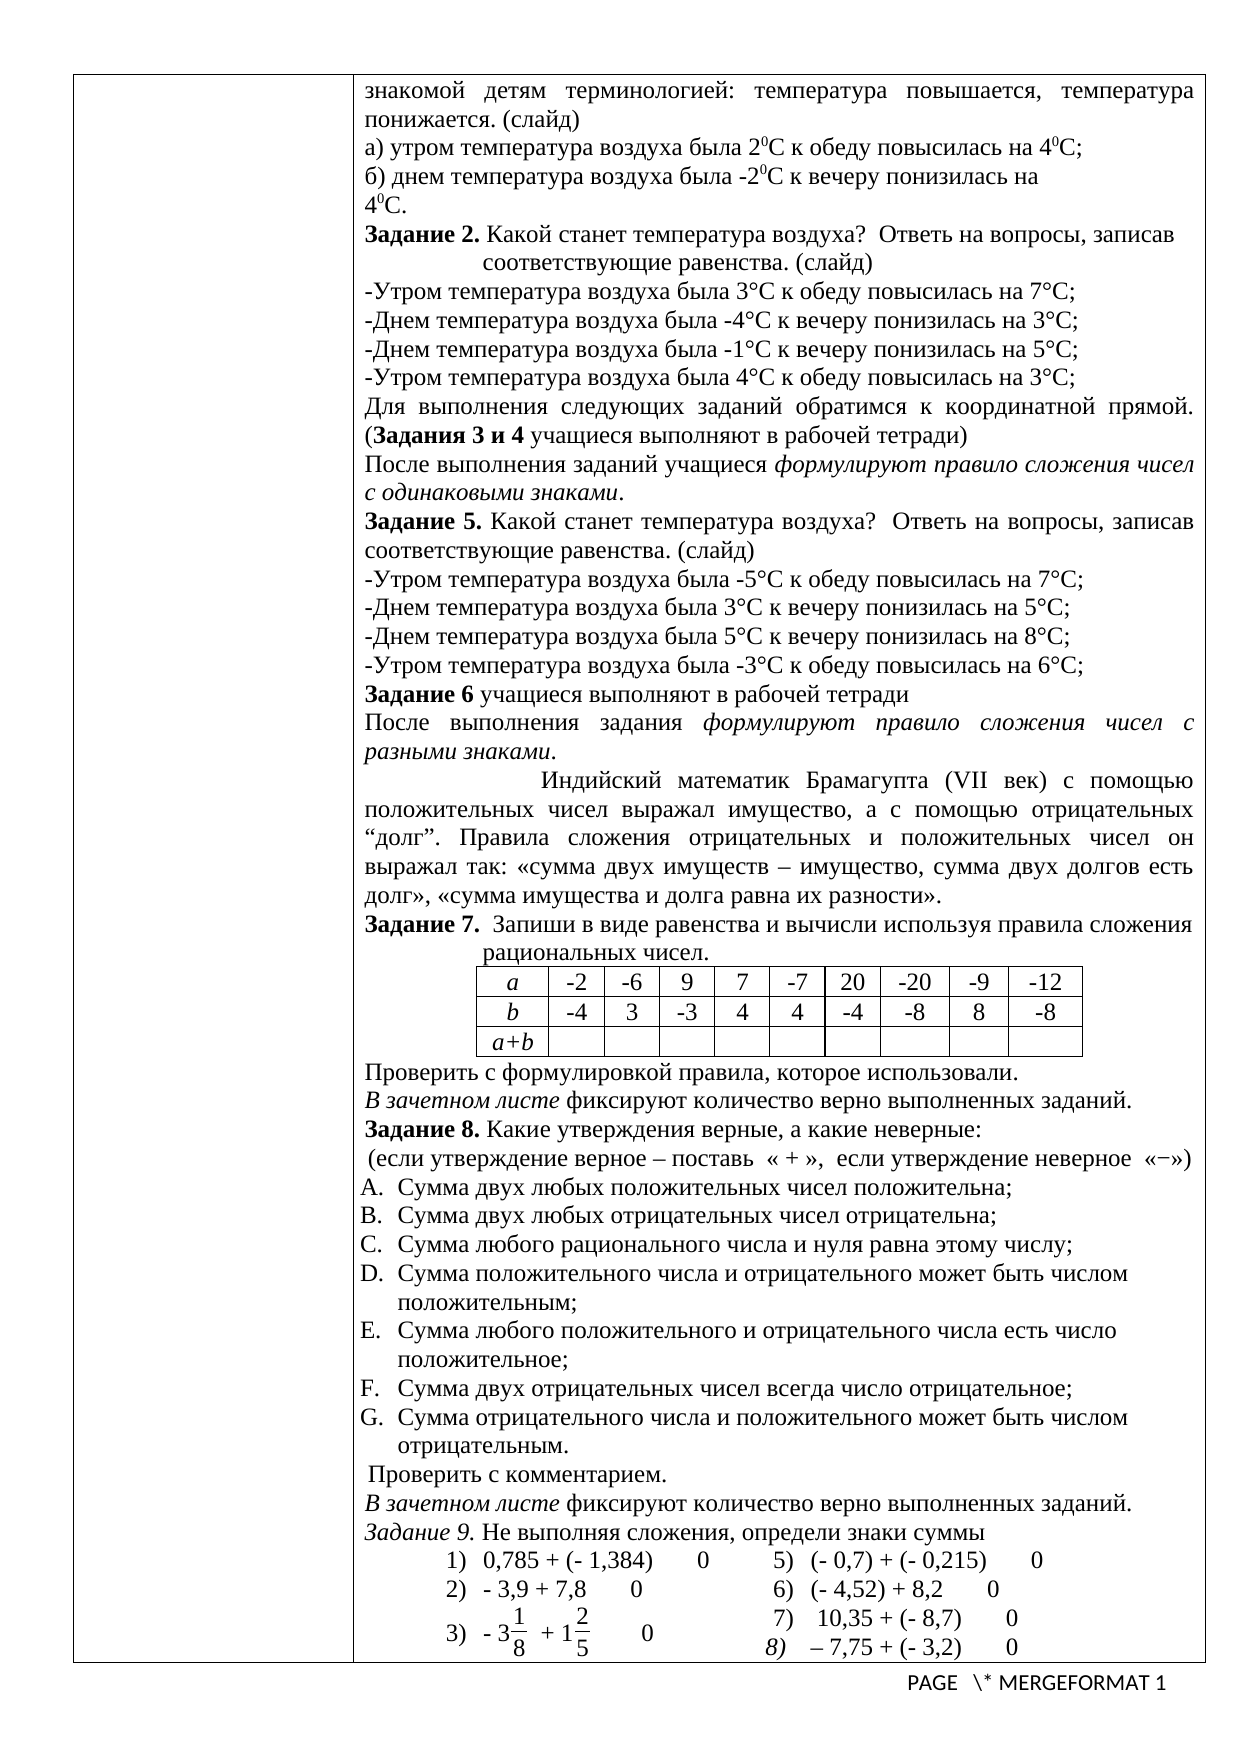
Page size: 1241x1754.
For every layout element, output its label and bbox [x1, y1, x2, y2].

table_cell [354, 75, 1205, 1662]
table_cell [74, 75, 353, 1662]
